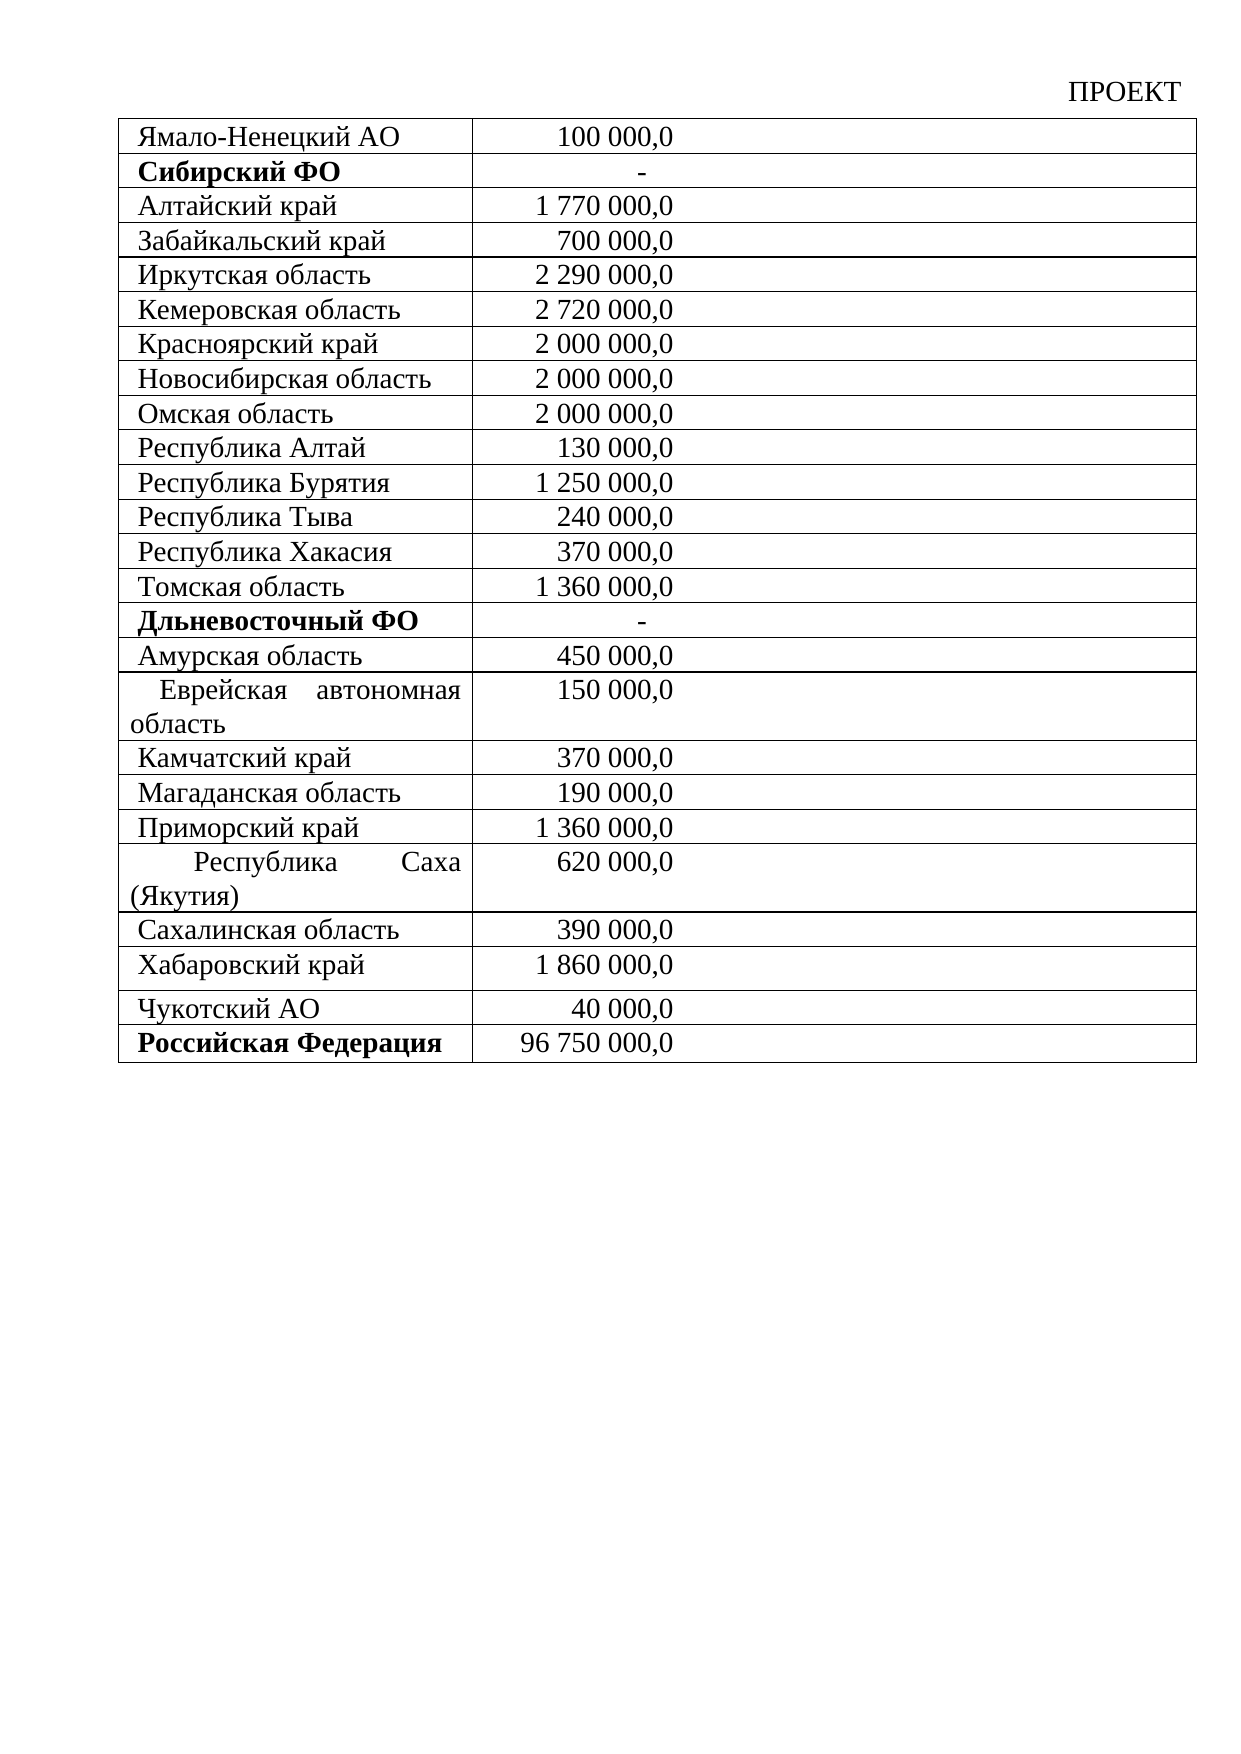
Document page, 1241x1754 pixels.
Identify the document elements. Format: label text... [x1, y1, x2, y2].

table_cell Камчатский край [119, 741, 472, 774]
table_cell Иркутская область [119, 258, 472, 291]
table_cell 150 000,0 [473, 673, 1196, 739]
table_cell 40 000,0 [473, 991, 1196, 1024]
table_cell Забайкальский край [119, 223, 472, 256]
table_cell Республика Хакасия [119, 534, 472, 568]
table_cell Омская область [119, 396, 472, 429]
table_cell Республика Алтай [119, 430, 472, 464]
table_cell 1 860 000,0 [473, 947, 1196, 990]
table_cell Амурская область [119, 638, 472, 671]
table_cell 390 000,0 [473, 913, 1196, 946]
table_cell Красноярский край [119, 327, 472, 360]
table_cell Сибирский ФО [119, 154, 472, 187]
table_cell Приморский край [119, 810, 472, 843]
table_cell Ямало-Ненецкий АО [119, 119, 472, 153]
table_cell 240 000,0 [473, 500, 1196, 533]
table_cell 620 000,0 [473, 844, 1196, 911]
table_cell 2 720 000,0 [473, 292, 1196, 326]
table_cell Республика Бурятия [119, 465, 472, 498]
table_cell Еврейская автономная область [119, 673, 472, 739]
table_cell Томская область [119, 569, 472, 602]
table_cell 100 000,0 [473, 119, 1196, 153]
table_cell 1 250 000,0 [473, 465, 1196, 498]
table_cell 2 000 000,0 [473, 396, 1196, 429]
table_cell Алтайский край [119, 188, 472, 222]
table_cell 1 360 000,0 [473, 810, 1196, 843]
table_cell 450 000,0 [473, 638, 1196, 671]
table_cell 96 750 000,0 [473, 1025, 1196, 1062]
table_cell Российская Федерация [119, 1025, 472, 1062]
table_cell 370 000,0 [473, 534, 1196, 568]
table_cell Магаданская область [119, 775, 472, 809]
table_cell Дльневосточный ФО [119, 603, 472, 637]
table_cell Кемеровская область [119, 292, 472, 326]
table_cell Новосибирская область [119, 361, 472, 395]
table_cell Хабаровский край [119, 947, 472, 990]
table_cell 700 000,0 [473, 223, 1196, 256]
table_cell 2 290 000,0 [473, 258, 1196, 291]
table_cell Чукотский АО [119, 991, 472, 1024]
table_cell - [473, 154, 1196, 187]
table_cell 2 000 000,0 [473, 361, 1196, 395]
table_cell 190 000,0 [473, 775, 1196, 809]
table_cell - [473, 603, 1196, 637]
table_cell 2 000 000,0 [473, 327, 1196, 360]
table_cell Республика Саха (Якутия) [119, 844, 472, 911]
table_cell Республика Тыва [119, 500, 472, 533]
table_cell Сахалинская область [119, 913, 472, 946]
table_cell 370 000,0 [473, 741, 1196, 774]
table_cell 130 000,0 [473, 430, 1196, 464]
table_cell 1 770 000,0 [473, 188, 1196, 222]
table_cell 1 360 000,0 [473, 569, 1196, 602]
